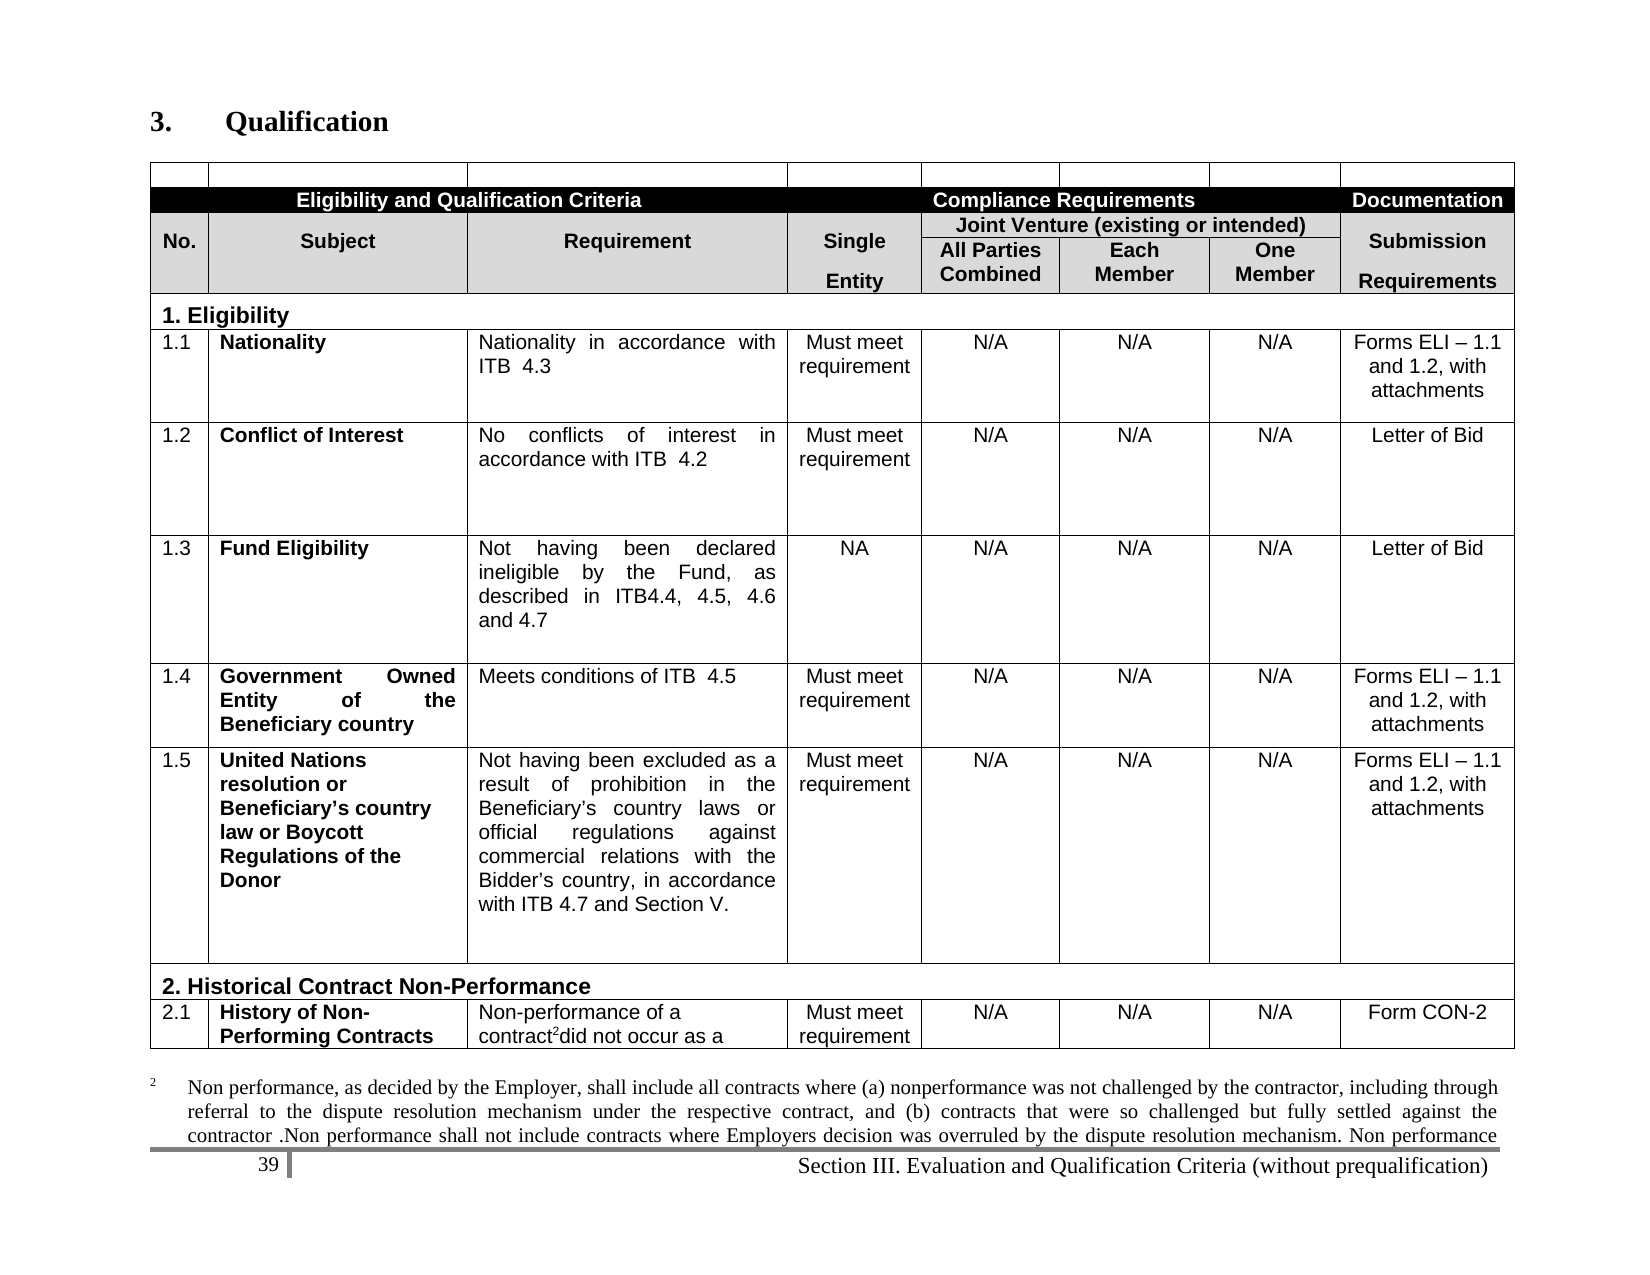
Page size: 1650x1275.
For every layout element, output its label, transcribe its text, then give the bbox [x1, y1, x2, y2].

table_cell N/A [922, 330, 1059, 422]
table_cell Nationality [209, 330, 467, 422]
table_cell Government Owned Entity of the Beneficiary country [209, 664, 467, 747]
table_cell N/A [922, 748, 1059, 963]
table_cell No. [151, 213, 208, 293]
table_cell Compliance Requirements [788, 188, 1340, 212]
table_cell N/A [1060, 1000, 1209, 1048]
table_cell Letter of Bid [1341, 536, 1514, 663]
table_cell United Nations resolution or Beneficiary’s country law or Boycott Regulations of the Donor [209, 748, 467, 963]
table_cell Must meet requirement [788, 1000, 921, 1048]
table_cell NA [788, 536, 921, 663]
table_header [151, 163, 208, 187]
table_cell History of Non-Performing Contracts [209, 1000, 467, 1048]
table_header [788, 163, 921, 187]
table_header [1060, 163, 1209, 187]
table_cell N/A [922, 664, 1059, 747]
table_header [209, 163, 467, 187]
table_cell Not having been excluded as a result of prohibition in the Beneficiary’s country laws or official regulations against commercial relations with the Bidder’s country, in accordance with ITB 4.7 and Section V. [468, 748, 787, 963]
table_cell Form CON-2 [1341, 1000, 1514, 1048]
table_cell N/A [922, 423, 1059, 535]
table_cell Conflict of Interest [209, 423, 467, 535]
table_cell Subject [209, 213, 467, 293]
table_cell Nationality in accordance with ITB 4.3 [468, 330, 787, 422]
table_cell 2.1 [151, 1000, 208, 1048]
table_cell 1.3 [151, 536, 208, 663]
table_cell Must meet requirement [788, 423, 921, 535]
table_cell Must meet requirement [788, 748, 921, 963]
table_cell N/A [922, 536, 1059, 663]
table_cell Must meet requirement [788, 330, 921, 422]
table_cell Non-performance of a contractdid not occur as a result of contractor default since 1st January 2011 [468, 1000, 787, 1048]
table_cell Forms ELI – 1.1 and 1.2, with attachments [1341, 330, 1514, 422]
table_cell 1. Eligibility [151, 294, 1514, 329]
table_cell N/A [1210, 664, 1340, 747]
table_header [922, 163, 1059, 187]
table_cell Forms ELI – 1.1 and 1.2, with attachments [1341, 748, 1514, 963]
table_cell N/A [1210, 748, 1340, 963]
table_cell N/A [1060, 664, 1209, 747]
table_cell All Parties Combined [922, 238, 1059, 293]
table_cell No conflicts of interest in accordance with ITB 4.2 [468, 423, 787, 535]
text 3. Qualification [150, 104, 1500, 138]
table_header [468, 163, 787, 187]
table_cell Eligibility and Qualification Criteria [151, 188, 787, 212]
table_cell Documentation [1341, 188, 1514, 212]
table_cell N/A [1060, 536, 1209, 663]
table_cell One Member [1210, 238, 1340, 293]
table_cell N/A [922, 1000, 1059, 1048]
table_cell Must meet requirement [788, 664, 921, 747]
table_cell 1.2 [151, 423, 208, 535]
table_cell 1.1 [151, 330, 208, 422]
table_cell Meets conditions of ITB 4.5 [468, 664, 787, 747]
table_cell 2. Historical Contract Non-Performance [151, 964, 1514, 999]
table_cell Letter of Bid [1341, 423, 1514, 535]
table_cell N/A [1210, 1000, 1340, 1048]
table_cell Joint Venture (existing or intended) [922, 213, 1340, 237]
table_cell Requirement [468, 213, 787, 293]
table_cell N/A [1060, 423, 1209, 535]
table_cell N/A [1210, 536, 1340, 663]
table_cell Submission Requirements [1341, 213, 1514, 293]
table_cell Fund Eligibility [209, 536, 467, 663]
table_cell 1.4 [151, 664, 208, 747]
table_cell N/A [1210, 330, 1340, 422]
table_cell N/A [1210, 423, 1340, 535]
table_cell Forms ELI – 1.1 and 1.2, with attachments [1341, 664, 1514, 747]
table_header [1341, 163, 1514, 187]
table_cell 1.5 [151, 748, 208, 963]
table_header [1210, 163, 1340, 187]
table_cell Single Entity [788, 213, 921, 293]
table_cell N/A [1060, 330, 1209, 422]
table_cell Each Member [1060, 238, 1209, 293]
table_cell N/A [1060, 748, 1209, 963]
table_cell Not having been declared ineligible by the Fund, as described in ITB4.4, 4.5, 4.6 and 4.7 [468, 536, 787, 663]
